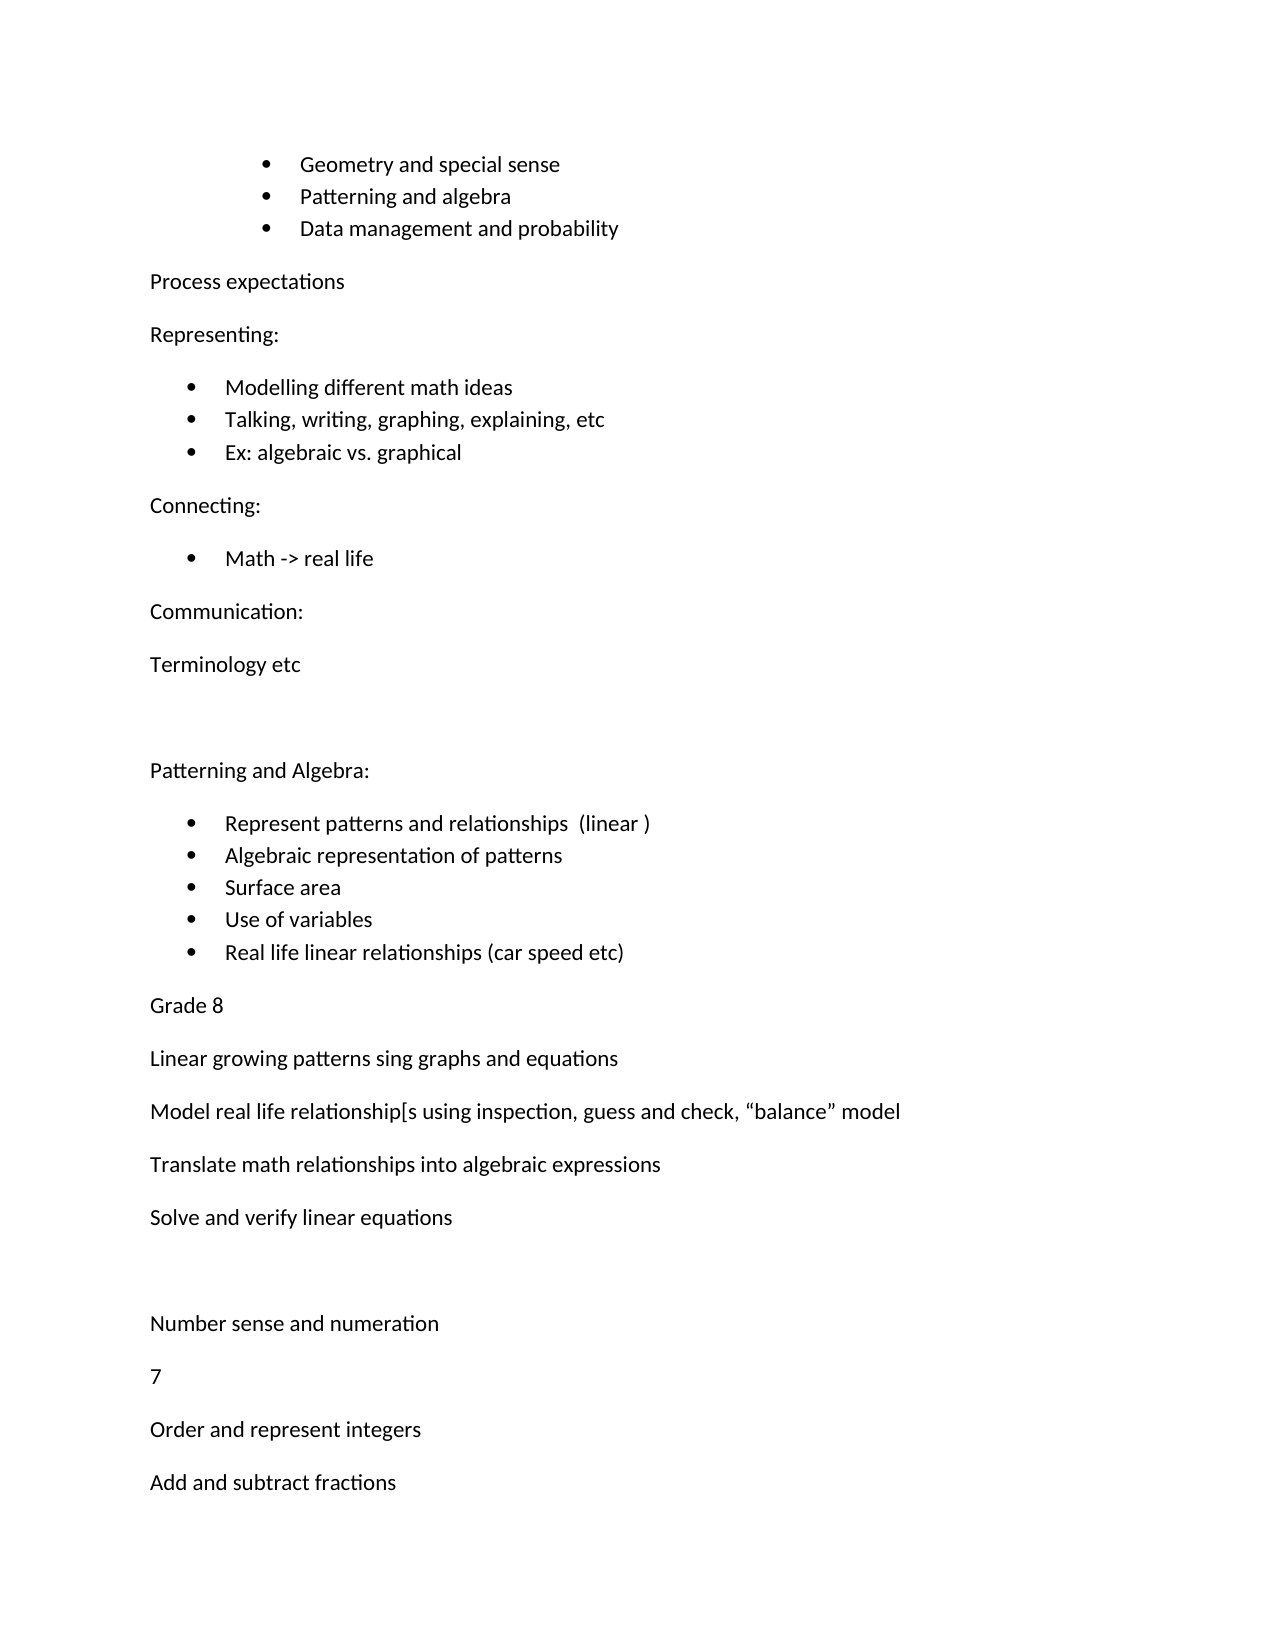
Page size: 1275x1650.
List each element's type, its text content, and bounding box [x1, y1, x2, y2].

text Solve and verify linear equations [150, 1203, 1125, 1231]
text Model real life relationship[s using inspection, guess and check, “balance” model [150, 1097, 1125, 1125]
list Represent patterns and relationships (linear ) [187, 809, 1125, 837]
list Algebraic representation of patterns [187, 841, 1125, 869]
text Patterning and Algebra: [150, 756, 1125, 784]
text Translate math relationships into algebraic expressions [150, 1150, 1125, 1178]
text Number sense and numeration [150, 1309, 1125, 1337]
text Terminology etc [150, 650, 1125, 678]
list Ex: algebraic vs. graphical [187, 438, 1125, 466]
list Math -> real life [187, 544, 1125, 572]
text Linear growing patterns sing graphs and equations [150, 1044, 1125, 1072]
list Data management and probability [262, 214, 1125, 242]
list Talking, writing, graphing, explaining, etc [187, 406, 1125, 434]
list Modelling different math ideas [187, 373, 1125, 401]
list Patterning and algebra [262, 182, 1125, 210]
list Real life linear relationships (car speed etc) [187, 938, 1125, 966]
list Geometry and special sense [262, 150, 1125, 178]
text Process expectations [150, 267, 1125, 295]
text 7 [150, 1362, 1125, 1390]
text Add and subtract fractions [150, 1468, 1125, 1496]
text Grade 8 [150, 991, 1125, 1019]
text Order and represent integers [150, 1415, 1125, 1443]
list Use of variables [187, 906, 1125, 933]
text Communication: [150, 597, 1125, 625]
text Representing: [150, 320, 1125, 348]
text Connecting: [150, 491, 1125, 519]
list Surface area [187, 873, 1125, 901]
